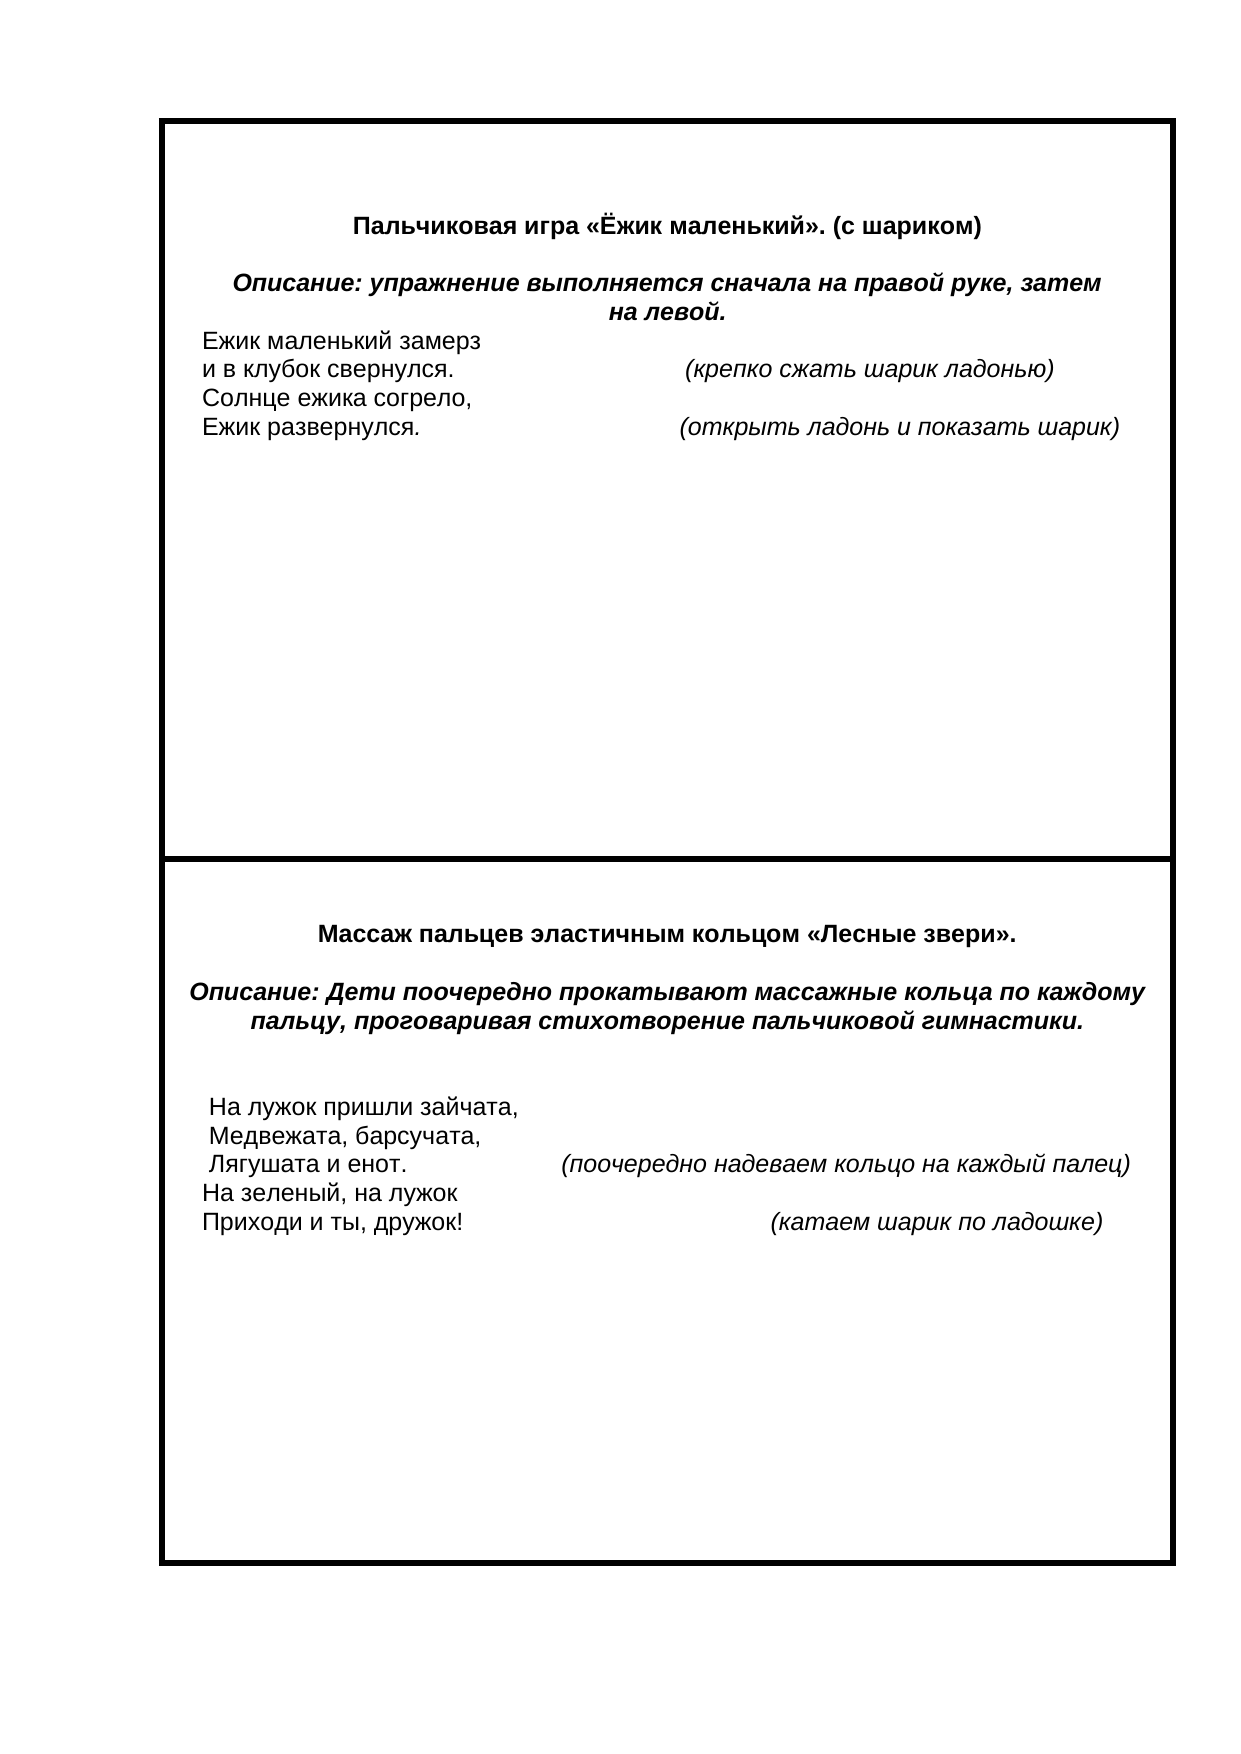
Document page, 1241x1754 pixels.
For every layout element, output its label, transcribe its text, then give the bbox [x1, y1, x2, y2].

table_cell Пальчиковая игра «Ёжик маленький». (с шариком) Описание: упражнение выполняется сначала на правой руке, затем на левой. Ежик маленький замерз и в клубок свернулся. (крепко сжать шарик ладонью) Солнце ежика согрело, Ежик развернулся. (открыть ладонь и показать шарик) [165, 124, 1170, 856]
table_cell Массаж пальцев эластичным кольцом «Лесные звери». Описание: Дети поочередно прокатывают массажные кольца по каждому пальцу, проговаривая стихотворение пальчиковой гимнастики. На лужок пришли зайчата, Медвежата, барсучата, Лягушата и енот. (поочередно надеваем кольцо на каждый палец) На зеленый, на лужок Приходи и ты, дружок! (катаем шарик по ладошке) [165, 862, 1170, 1560]
